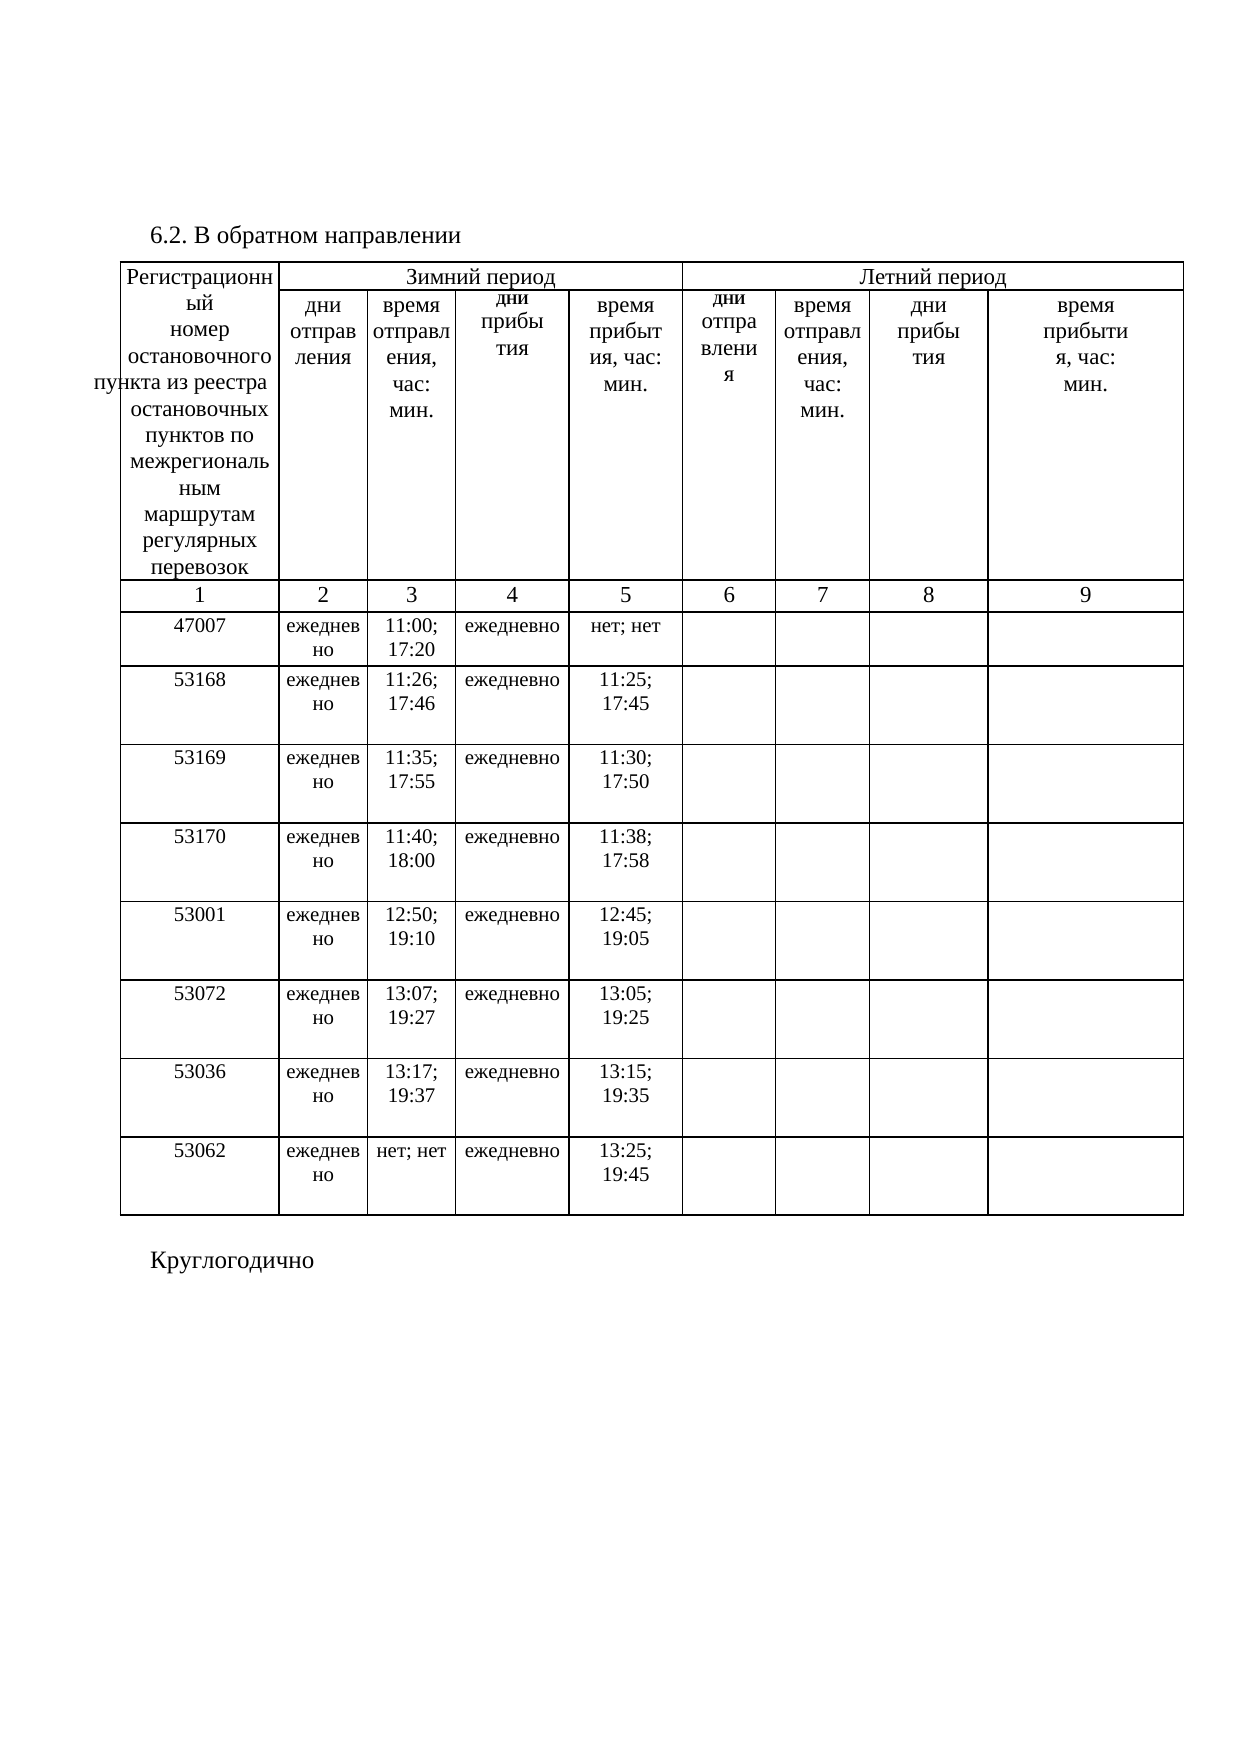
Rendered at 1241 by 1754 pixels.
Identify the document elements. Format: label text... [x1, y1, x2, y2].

table_cell [776, 745, 869, 822]
table_cell ежедневно [456, 1059, 568, 1136]
table_cell [989, 1138, 1183, 1214]
table_cell 7 [776, 581, 869, 611]
table_cell 11:30; 17:50 [570, 745, 682, 822]
table_header Зимний период [280, 263, 682, 289]
table_cell ДНИ прибы тия [456, 291, 568, 579]
table_cell 3 [368, 581, 455, 611]
table_cell ДНИ отпра влени я [683, 291, 775, 579]
table_cell 6 [683, 581, 775, 611]
table_cell 13:05; 19:25 [570, 981, 682, 1057]
table_cell 13:15; 19:35 [570, 1059, 682, 1136]
table_cell [683, 613, 775, 665]
table_cell 13:25; 19:45 [570, 1138, 682, 1214]
table_cell [776, 613, 869, 665]
table_cell [683, 981, 775, 1057]
table_cell [989, 745, 1183, 822]
table_cell 53062 [121, 1138, 278, 1214]
table_cell 4 [456, 581, 568, 611]
table_cell 11:40; 18:00 [368, 824, 455, 901]
table_cell 1 [121, 581, 278, 611]
table_cell [683, 1059, 775, 1136]
table_cell 13:07; 19:27 [368, 981, 455, 1057]
table_cell [989, 981, 1183, 1057]
table_cell [683, 745, 775, 822]
table_cell 53170 [121, 824, 278, 901]
table_cell [989, 824, 1183, 901]
table_cell ежедневно [280, 1059, 367, 1136]
table_cell время отправл ения, час: мин. [776, 291, 869, 579]
table_cell [683, 667, 775, 744]
table_cell ежедневно [456, 745, 568, 822]
table_cell [989, 667, 1183, 744]
table_cell нет; нет [570, 613, 682, 665]
table_cell ежедневно [456, 667, 568, 744]
table_cell [870, 1059, 987, 1136]
table_cell [989, 1059, 1183, 1136]
table_cell [870, 981, 987, 1057]
table_cell [776, 1138, 869, 1214]
table_cell [683, 824, 775, 901]
table_cell время прибыт ия, час: мин. [570, 291, 682, 579]
table_cell 13:17; 19:37 [368, 1059, 455, 1136]
table_cell ежедневно [280, 824, 367, 901]
table_cell 12:45; 19:05 [570, 902, 682, 979]
table_header Летний период [683, 263, 1183, 289]
table_cell [776, 981, 869, 1057]
table_cell [776, 824, 869, 901]
table_cell ежедневно [280, 745, 367, 822]
table_cell [776, 667, 869, 744]
table_cell [870, 667, 987, 744]
table_cell ежедневно [456, 981, 568, 1057]
table_cell ежедневно [280, 613, 367, 665]
table_cell время прибыти я, час: мин. [989, 291, 1183, 579]
table_cell 53169 [121, 745, 278, 822]
table_cell 11:26; 17:46 [368, 667, 455, 744]
table_cell ежедневно [280, 1138, 367, 1214]
table_cell 53001 [121, 902, 278, 979]
table_cell ежедневно [456, 824, 568, 901]
table_cell ежедневно [456, 902, 568, 979]
table_header Регистрационный номер остановочного пункта из реестра остановочных пунктов по межрегиональным маршрутам регулярных перевозок [121, 263, 278, 579]
table_cell ежедневно [456, 613, 568, 665]
text 6.2. В обратном направлении [150, 220, 1090, 249]
table_cell 11:25; 17:45 [570, 667, 682, 744]
table_cell ежедневно [456, 1138, 568, 1214]
table_cell время отправл ения, час: мин. [368, 291, 455, 579]
table_cell [870, 902, 987, 979]
table_cell [870, 745, 987, 822]
text Круглогодично [150, 1245, 1090, 1273]
table_cell [683, 1138, 775, 1214]
table_cell [870, 613, 987, 665]
table_cell 8 [870, 581, 987, 611]
table_cell 53036 [121, 1059, 278, 1136]
table_cell нет; нет [368, 1138, 455, 1214]
table_cell дни отправ ления [280, 291, 367, 579]
table_cell ежедневно [280, 902, 367, 979]
table_cell [776, 1059, 869, 1136]
table_cell 11:38; 17:58 [570, 824, 682, 901]
table_cell 5 [570, 581, 682, 611]
table_cell 53072 [121, 981, 278, 1057]
table_cell [683, 902, 775, 979]
table_cell 2 [280, 581, 367, 611]
table_cell дни прибы тия [870, 291, 987, 579]
table_cell 53168 [121, 667, 278, 744]
table_cell 12:50; 19:10 [368, 902, 455, 979]
table_cell 11:35; 17:55 [368, 745, 455, 822]
table_cell [989, 613, 1183, 665]
table_cell 9 [989, 581, 1183, 611]
table_cell [989, 902, 1183, 979]
table_cell [776, 902, 869, 979]
table_cell 11:00; 17:20 [368, 613, 455, 665]
table_cell ежедневно [280, 667, 367, 744]
table_cell [870, 1138, 987, 1214]
table_cell [870, 824, 987, 901]
table_cell 47007 [121, 613, 278, 665]
table_cell ежедневно [280, 981, 367, 1057]
